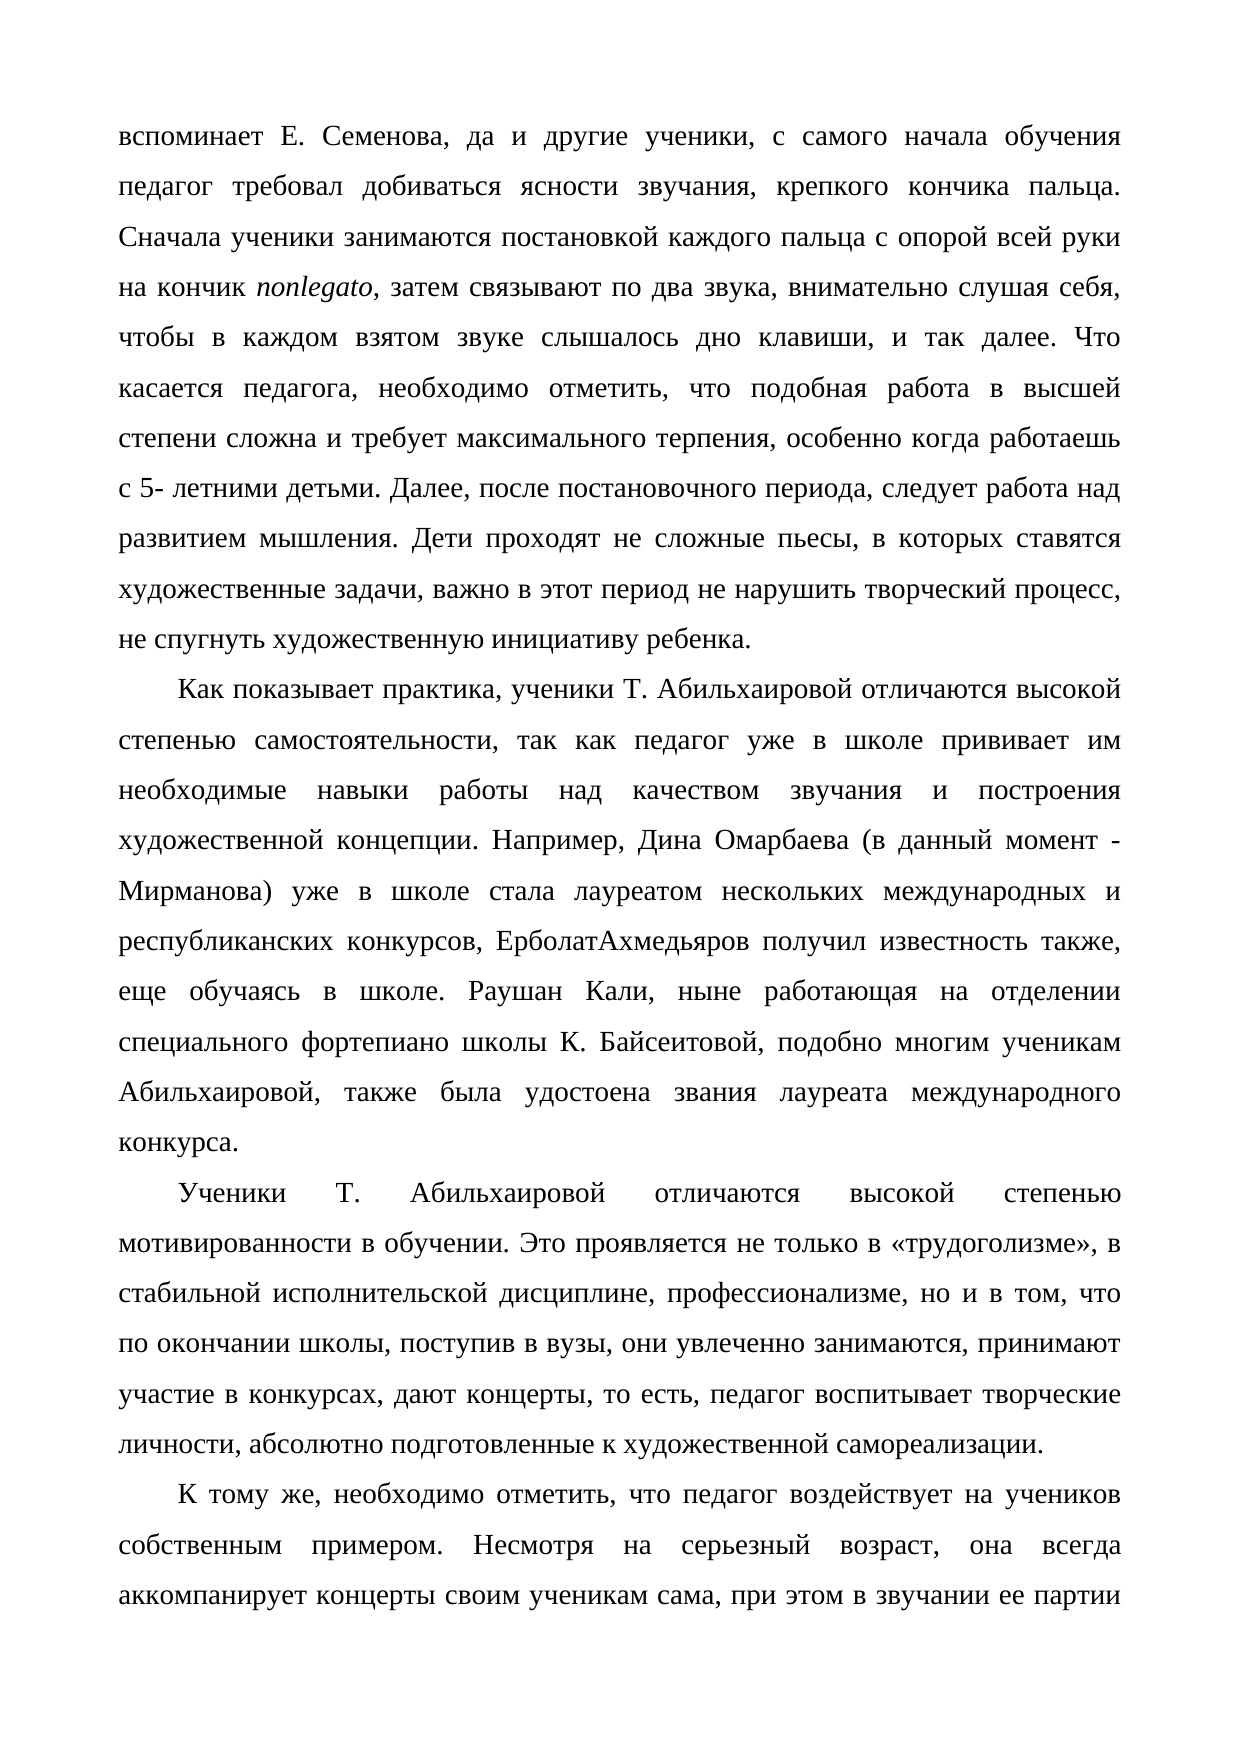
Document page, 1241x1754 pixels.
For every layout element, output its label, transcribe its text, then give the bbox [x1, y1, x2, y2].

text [118, 118, 1122, 655]
text Как показывает практика, ученики Т. Абильхаировой отличаются высокой степенью самостоятельности, так как педагог уже в школе прививает им необходимые навыки работы над качеством звучания и построения художественной концепции. Например, Дина Омарбаева (в данный момент - Мирманова) уже в школе стала лауреатом нескольких международных и республиканских конкурсов, ЕрболатАхмедьяров получил известность также, еще обучаясь в школе. Раушан Кали, ныне работающая на отделении специального фортепиано школы К. Байсеитовой, подобно многим ученикам Абильхаировой, также была удостоена звания лауреата международного конкурса. [118, 672, 1122, 1158]
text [118, 1477, 1122, 1611]
text Ученики Т. Абильхаировой отличаются высокой степенью мотивированности в обучении. Это проявляется не только в «трудоголизме», в стабильной исполнительской дисциплине, профессионализме, но и в том, что по окончании школы, поступив в вузы, они увлеченно занимаются, принимают участие в конкурсах, дают концерты, то есть, педагог воспитывает творческие личности, абсолютно подготовленные к художественной самореализации. [118, 1175, 1122, 1460]
